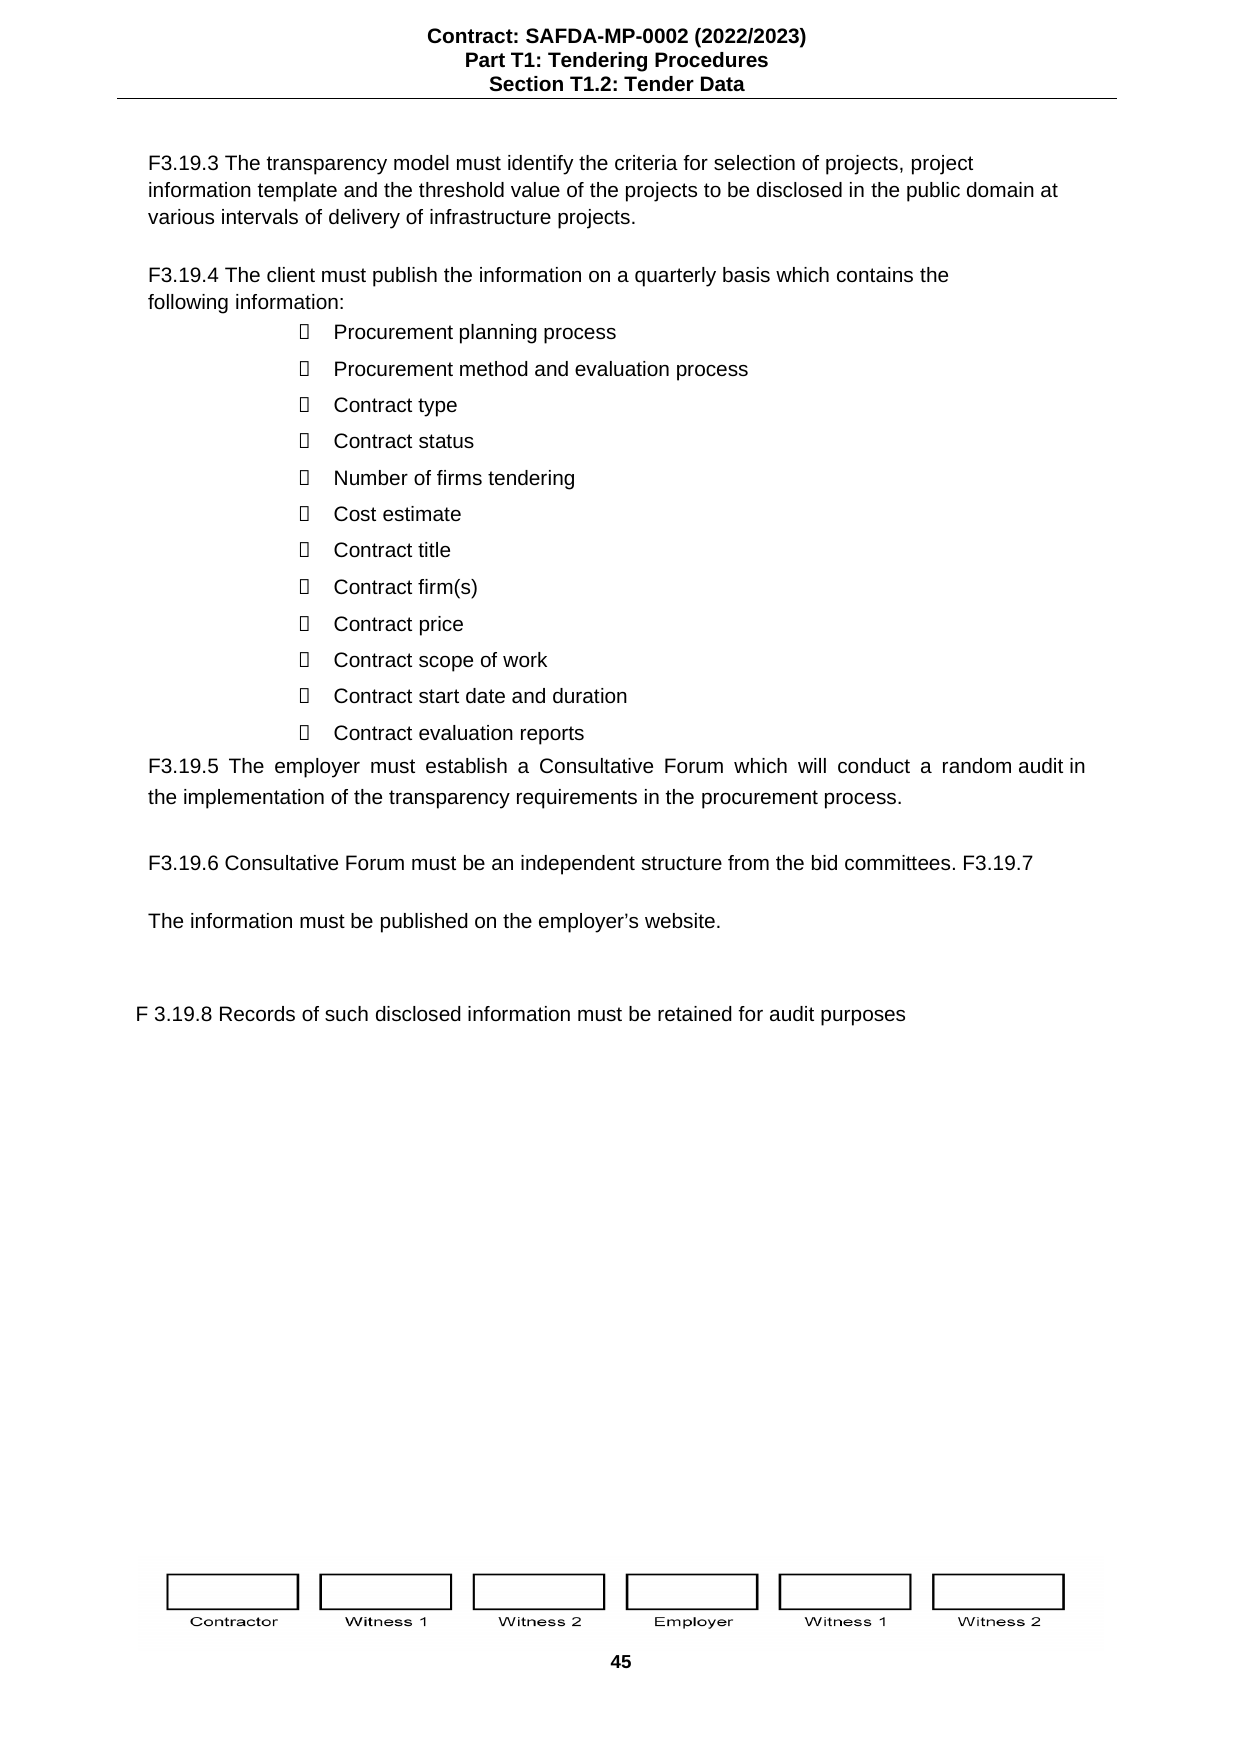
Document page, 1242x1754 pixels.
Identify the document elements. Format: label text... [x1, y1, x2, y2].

text F3.19.3 The transparency model must identify the criteria for selection of projects, project information template and the threshold value of the projects to be disclosed in the public domain at various intervals of delivery of infrastructure projects. [148, 150, 1059, 229]
text  Contract evaluation reports [298, 718, 1108, 746]
text  Contract firm(s) [298, 572, 1108, 601]
text F3.19.6 Consultative Forum must be an independent structure from the bid committees. F3.19.7 The information must be published on the employer’s website. [148, 851, 1043, 933]
text F3.19.5 The employer must establish a Consultative Forum which will conduct a random audit in the implementation of the transparency requirements in the procurement process. [148, 754, 1100, 809]
text  Contract status [298, 427, 1108, 455]
text  Contract scope of work [298, 645, 1108, 673]
text  Cost estimate [298, 499, 1108, 528]
text  Procurement planning process [298, 317, 1108, 346]
text  Contract price [298, 609, 1108, 637]
text  Procurement method and evaluation process [298, 354, 1108, 382]
text F3.19.4 The client must publish the information on a quarterly basis which contains the following information: [148, 263, 1033, 314]
picture [138, 1555, 1104, 1651]
text  Number of firms tendering [298, 463, 1108, 491]
text F 3.19.8 Records of such disclosed information must be retained for audit purposes [135, 1007, 1108, 1027]
text  Contract type [298, 390, 1108, 419]
text  Contract start date and duration [298, 681, 1108, 710]
text  Contract title [298, 536, 1108, 564]
